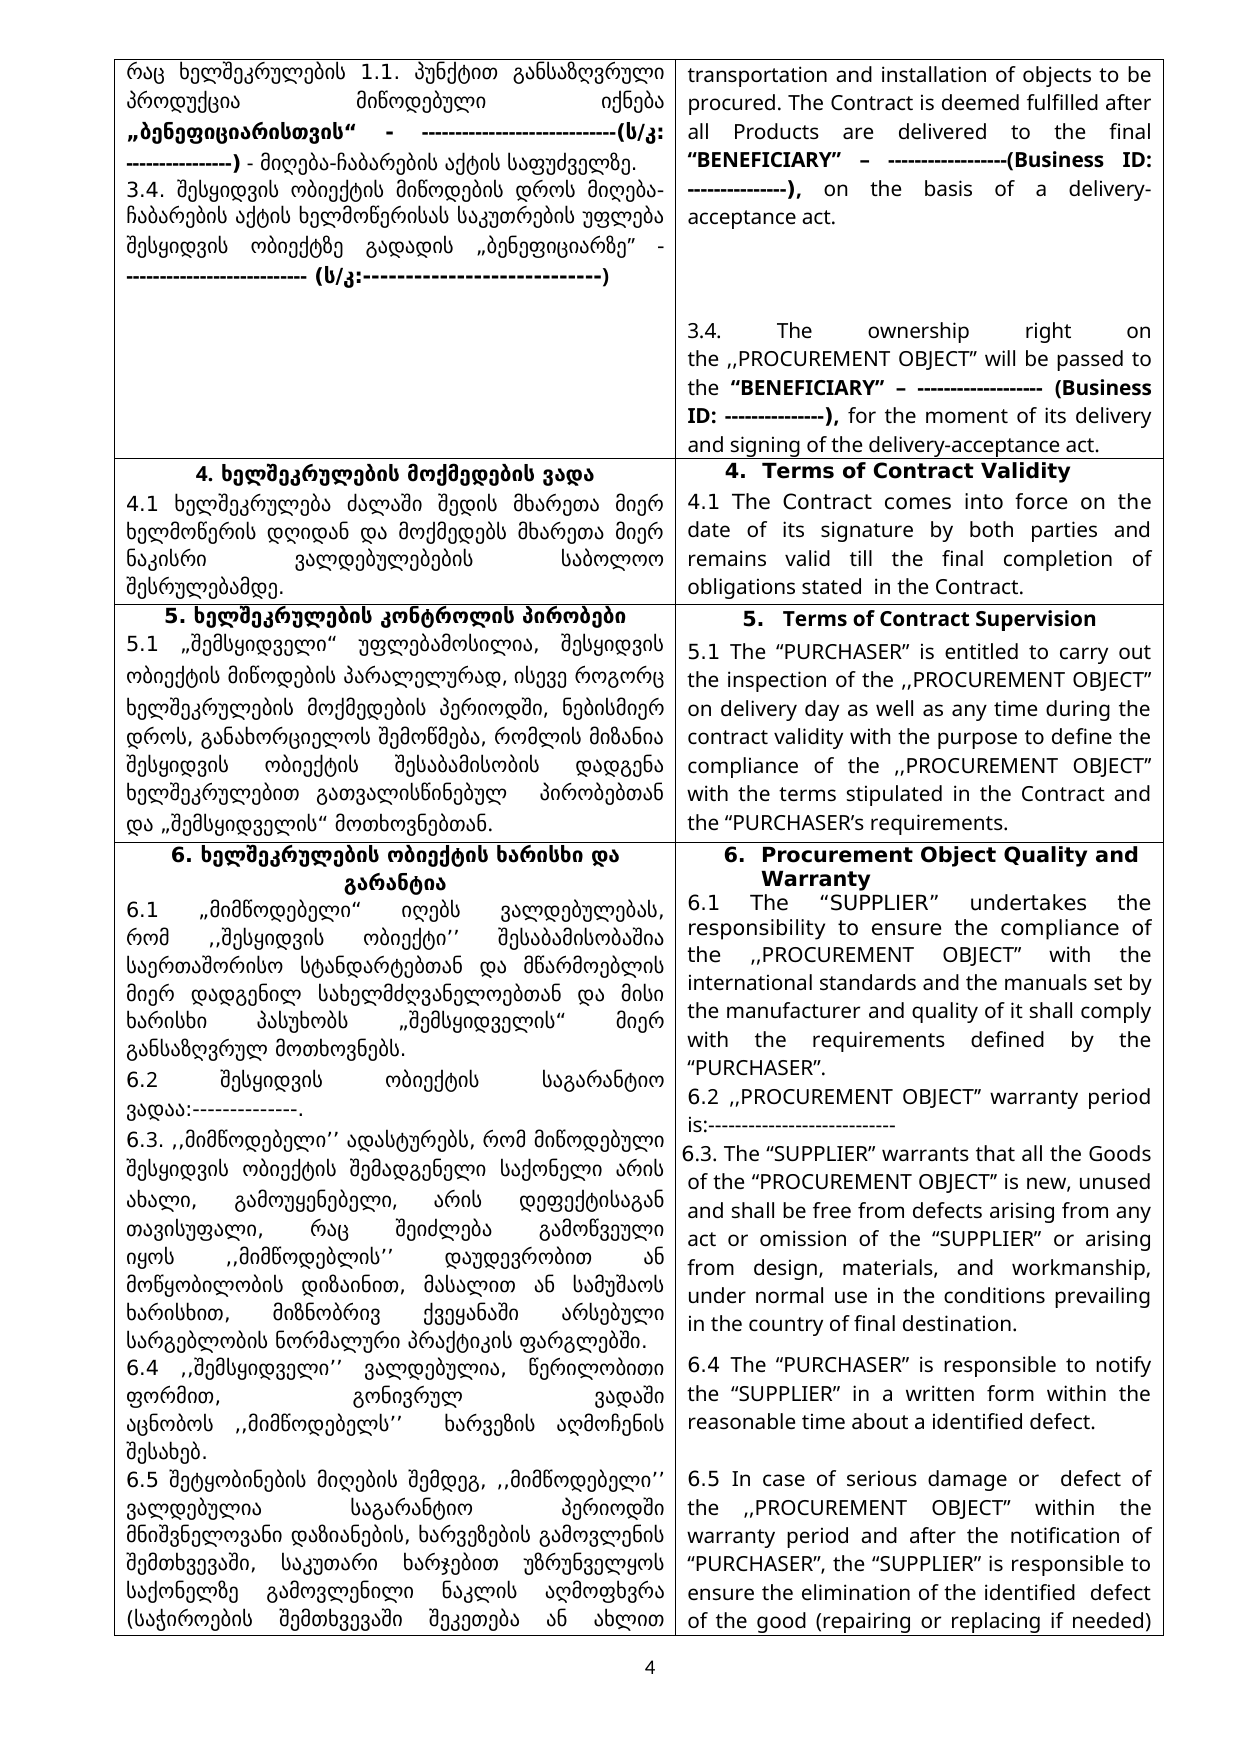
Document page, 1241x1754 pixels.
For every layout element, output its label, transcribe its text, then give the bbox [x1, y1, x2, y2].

table_cell Terms of Contract Validity 4.1 The Contract comes into force on the date of its signature by both parties and remains valid till the final completion of obligations stated in the Contract. [676, 459, 1163, 603]
table_cell 5. ხელშეკრულების კონტროლის პირობები 5.1 „შემსყიდველი“ უფლებამოსილია, შესყიდვის ობიექტის მიწოდების პარალელურად, ისევე როგორც ხელშეკრულების მოქმედების პერიოდში, ნებისმიერ დროს, განახორციელოს შემოწმება, რომლის მიზანია შესყიდვის ობიექტის შესაბამისობის დადგენა ხელშეკრულებით გათვალისწინებულ პირობებთან და „შემსყიდველის“ მოთხოვნებთან. [115, 605, 675, 842]
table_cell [676, 60, 1163, 458]
table_cell 5. Terms of Contract Supervision 5.1 The “PURCHASER” is entitled to carry out the inspection of the ,,PROCUREMENT OBJECT’’ on delivery day as well as any time during the contract validity with the purpose to define the compliance of the ,,PROCUREMENT OBJECT’’ with the terms stipulated in the Contract and the “PURCHASER’s requirements. [676, 605, 1163, 842]
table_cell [676, 843, 1163, 1635]
table_cell 4. ხელშეკრულების მოქმედების ვადა 4.1 ხელშეკრულება ძალაში შედის მხარეთა მიერ ხელმოწერის დღიდან და მოქმედებს მხარეთა მიერ ნაკისრი ვალდებულებების საბოლოო შესრულებამდე. [115, 459, 675, 603]
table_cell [115, 60, 675, 458]
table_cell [115, 843, 675, 1635]
